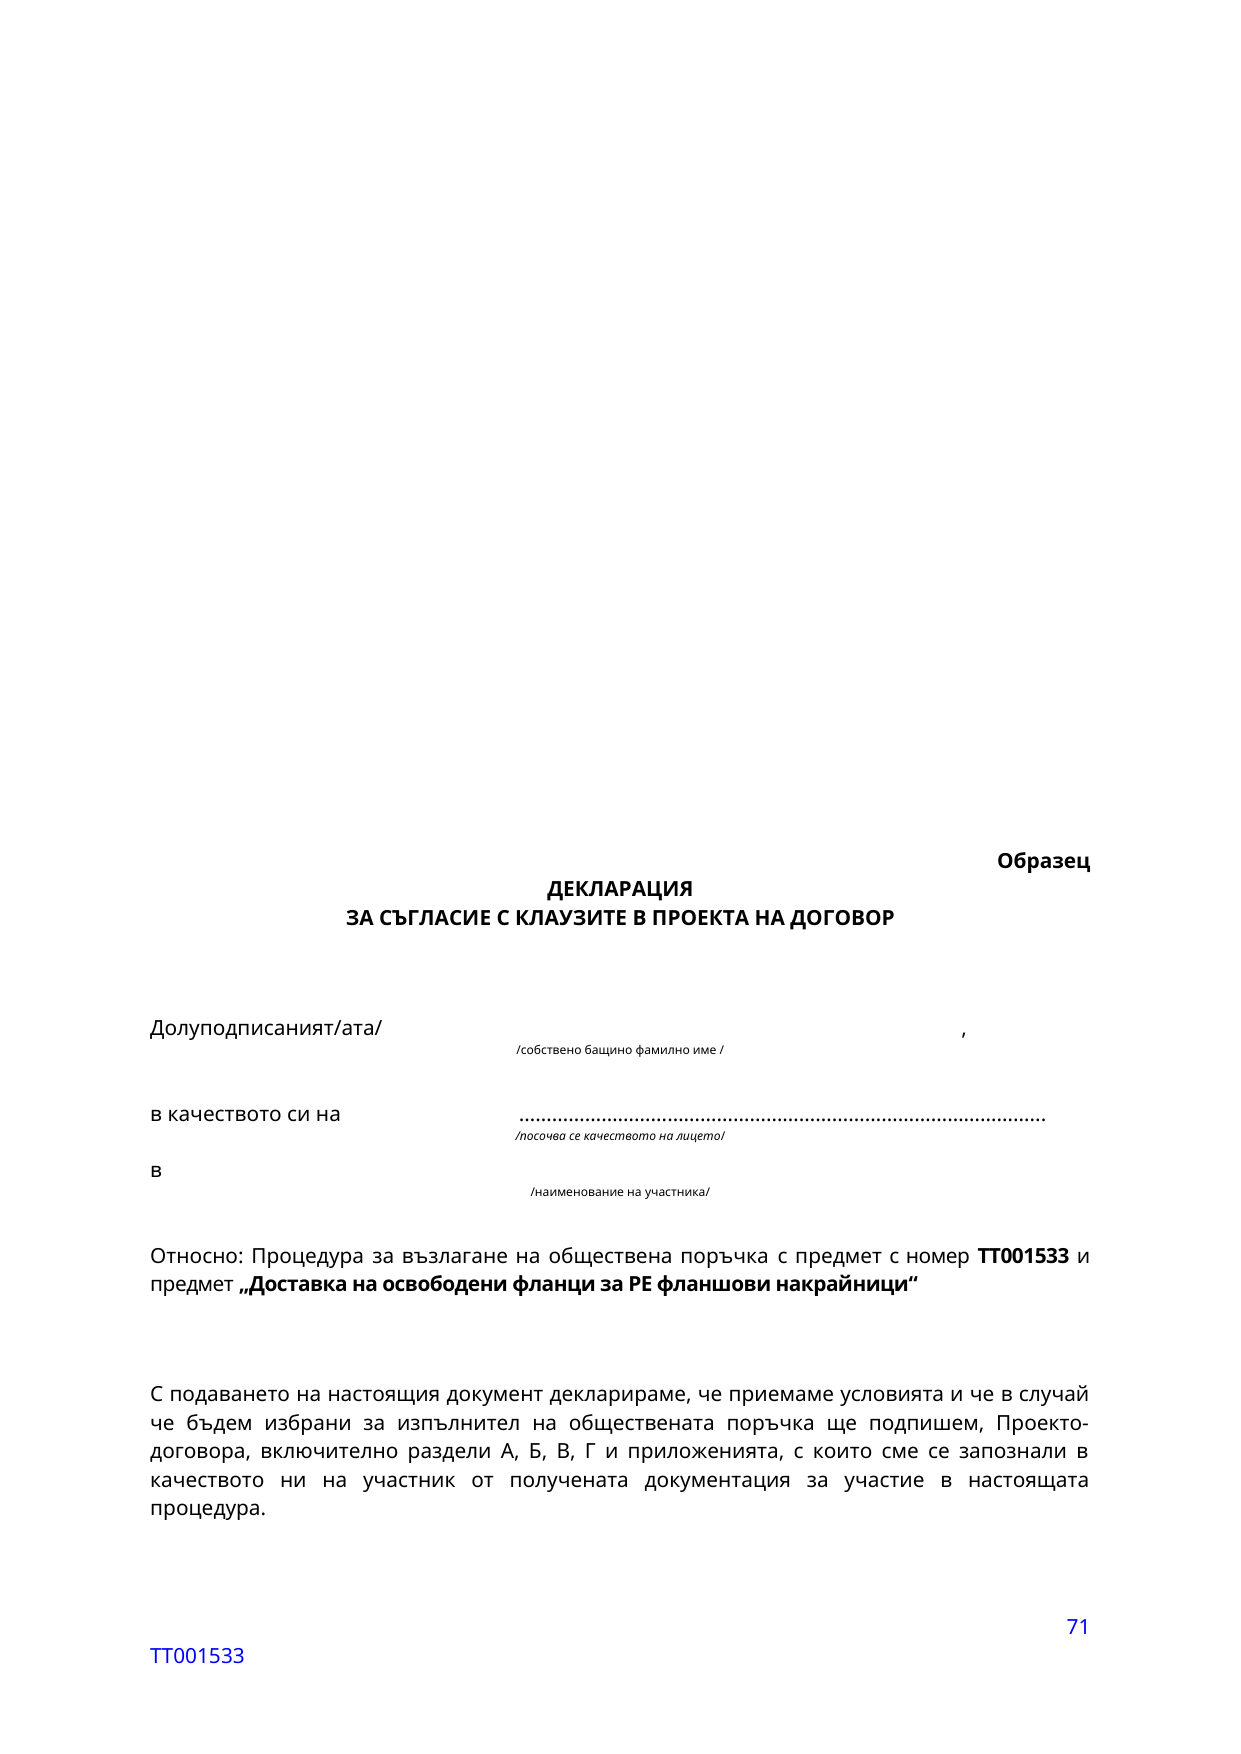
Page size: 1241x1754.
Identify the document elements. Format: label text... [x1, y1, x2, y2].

text Долуподписаният/ата/ , [150, 1013, 1090, 1042]
text /наименование на участника/ [150, 1184, 1090, 1212]
text Относно: Процедура за възлагане на обществена поръчка с предмет с номер ТТ001533 и предмет „Доставка на освободени фланци за PE фланшови накрайници“ [150, 1241, 1090, 1298]
text в [150, 1156, 1090, 1184]
text С подаването на настоящия документ декларираме, че приемаме условията и че в случай че бъдем избрани за изпълнител на обществената поръчка ще подпишем, Проекто-договора, включително раздели А, Б, В, Г и приложенията, с които сме се запознали в качеството ни на участник от получената документация за участие в настоящата процедура. [150, 1379, 1090, 1522]
text /посочва се качеството на лицето/ [150, 1127, 1090, 1156]
text /собствено бащино фамилно име / [150, 1042, 1090, 1070]
text Образец [150, 846, 1090, 874]
text ЗА СЪГЛАСИЕ С КЛАУЗИТЕ В ПРОЕКТА НА ДОГОВОР [150, 903, 1090, 931]
text в качеството си на …………………………………………………………………………………... [150, 1099, 1090, 1127]
text ДЕКЛАРАЦИЯ [150, 874, 1090, 903]
